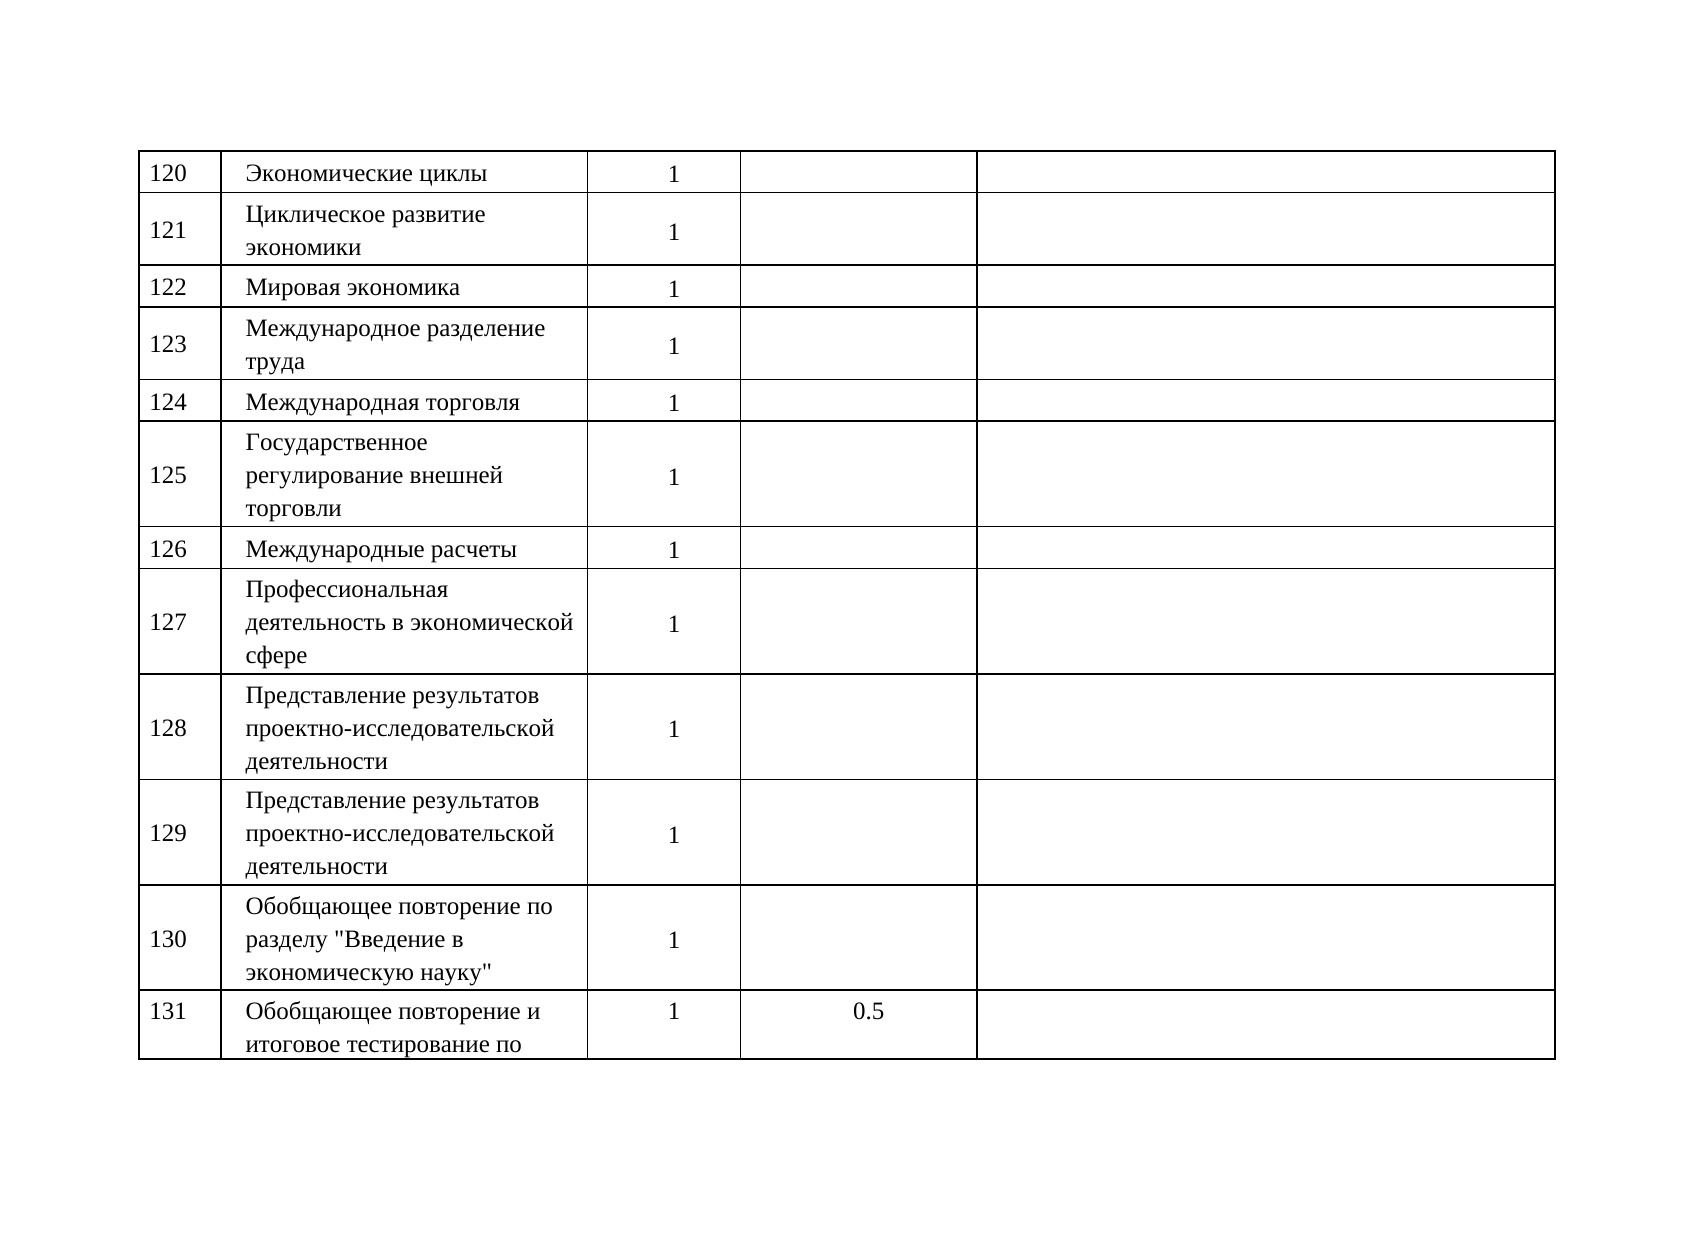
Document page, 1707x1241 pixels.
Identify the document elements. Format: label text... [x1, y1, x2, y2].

table_cell 1 [588, 266, 740, 306]
table_cell [978, 380, 1554, 420]
table_cell [741, 308, 976, 378]
table_cell 131 [140, 991, 220, 1058]
table_cell Государственное регулирование внешней торговли [222, 422, 587, 526]
table_cell 127 [140, 569, 220, 673]
table_cell 1 [588, 193, 740, 264]
table_cell 1 [588, 675, 740, 778]
table_cell [741, 422, 976, 526]
table_cell Обобщающее повторение по разделу "Введение в экономическую науку" [222, 886, 587, 989]
table_cell [741, 527, 976, 568]
table_cell 1 [588, 380, 740, 420]
table_cell [978, 780, 1554, 884]
table_cell [741, 886, 976, 989]
table_cell 125 [140, 422, 220, 526]
table_cell 126 [140, 527, 220, 568]
table_cell 1 [588, 422, 740, 526]
table_cell 120 [140, 152, 220, 192]
table_cell 1 [588, 569, 740, 673]
table_cell 1 [588, 152, 740, 192]
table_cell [222, 991, 587, 1058]
table_cell Представление результатов проектно-исследовательской деятельности [222, 780, 587, 884]
table_cell [978, 193, 1554, 264]
table_cell [741, 193, 976, 264]
table_cell [741, 380, 976, 420]
table_cell [978, 569, 1554, 673]
table_cell [978, 152, 1554, 192]
table_cell Экономические циклы [222, 152, 587, 192]
table_cell [741, 780, 976, 884]
table_cell [978, 422, 1554, 526]
table_cell 121 [140, 193, 220, 264]
table_cell [741, 569, 976, 673]
table_cell 1 [588, 886, 740, 989]
table_cell 122 [140, 266, 220, 306]
table_cell [978, 308, 1554, 378]
table_cell 1 [588, 527, 740, 568]
table_cell [978, 266, 1554, 306]
table_cell Международная торговля [222, 380, 587, 420]
table_cell 1 [588, 308, 740, 378]
table_cell [741, 152, 976, 192]
table_cell 128 [140, 675, 220, 778]
table_cell [978, 675, 1554, 778]
table_cell 1 [588, 991, 740, 1058]
table_cell Представление результатов проектно-исследовательской деятельности [222, 675, 587, 778]
table_cell 0.5 [741, 991, 976, 1058]
table_cell Циклическое развитие экономики [222, 193, 587, 264]
table_cell 1 [588, 780, 740, 884]
table_cell [978, 886, 1554, 989]
table_cell Международные расчеты [222, 527, 587, 568]
table_cell [741, 266, 976, 306]
table_cell 124 [140, 380, 220, 420]
table_cell 129 [140, 780, 220, 884]
table_cell [978, 991, 1554, 1058]
table_cell 123 [140, 308, 220, 378]
table_cell 130 [140, 886, 220, 989]
table_cell [741, 675, 976, 778]
table_cell [978, 527, 1554, 568]
table_cell Мировая экономика [222, 266, 587, 306]
table_cell Профессиональная деятельность в экономической сфере [222, 569, 587, 673]
table_cell Международное разделение труда [222, 308, 587, 378]
